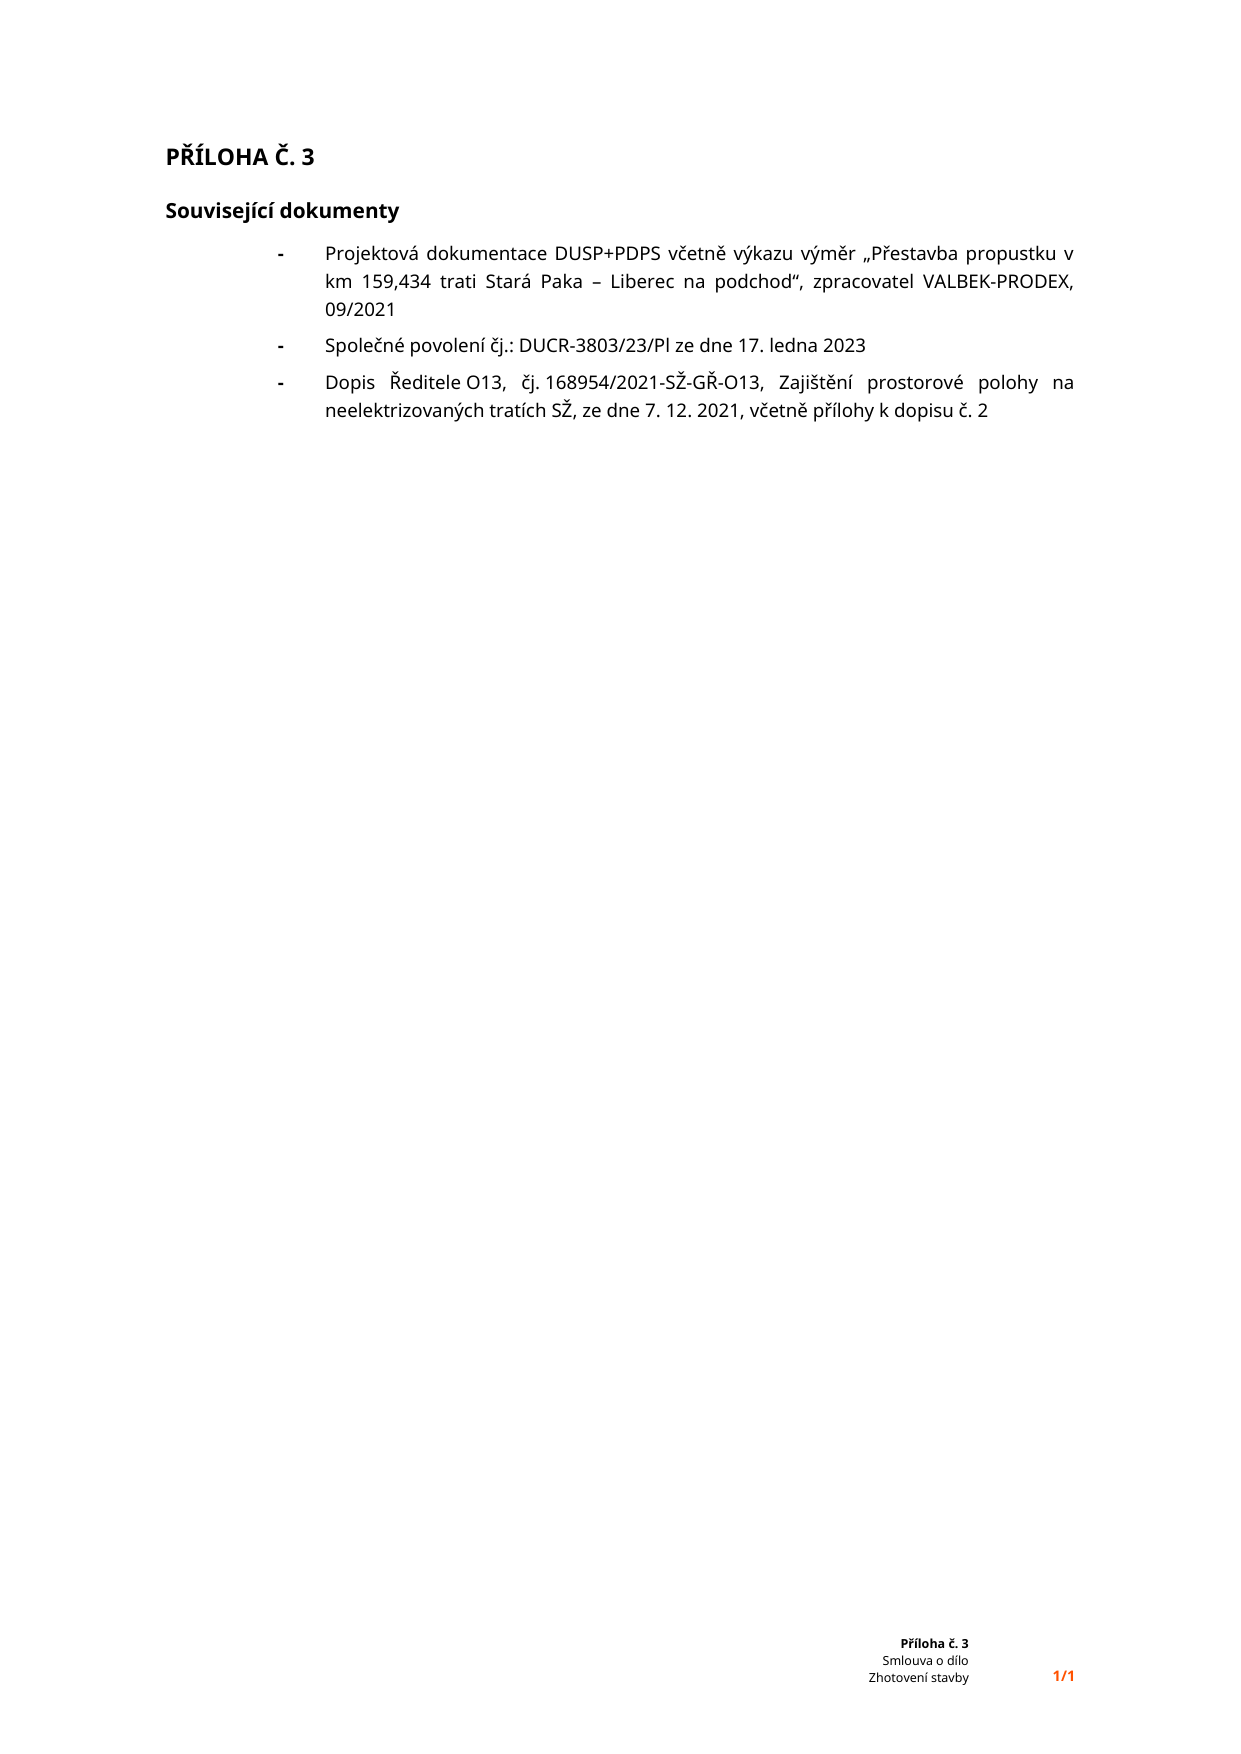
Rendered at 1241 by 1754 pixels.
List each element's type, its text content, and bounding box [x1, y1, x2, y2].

text Související dokumenty [165, 197, 1075, 225]
text Příloha č. 3 [165, 141, 1075, 173]
text Projektová dokumentace DUSP+PDPS včetně výkazu výměr „Přestavba propustku v km 159,434 trati Stará Paka – Liberec na podchod“, zpracovatel VALBEK-PRODEX, 09/2021 [278, 240, 1075, 322]
text Společné povolení čj.: DUCR-3803/23/Pl ze dne 17. ledna 2023 [278, 333, 1075, 358]
text Dopis Ředitele O13, čj. 168954/2021-SŽ-GŘ-O13, Zajištění prostorové polohy na neelektrizovaných tratích SŽ, ze dne 7. 12. 2021, včetně přílohy k dopisu č. 2 [278, 369, 1075, 423]
